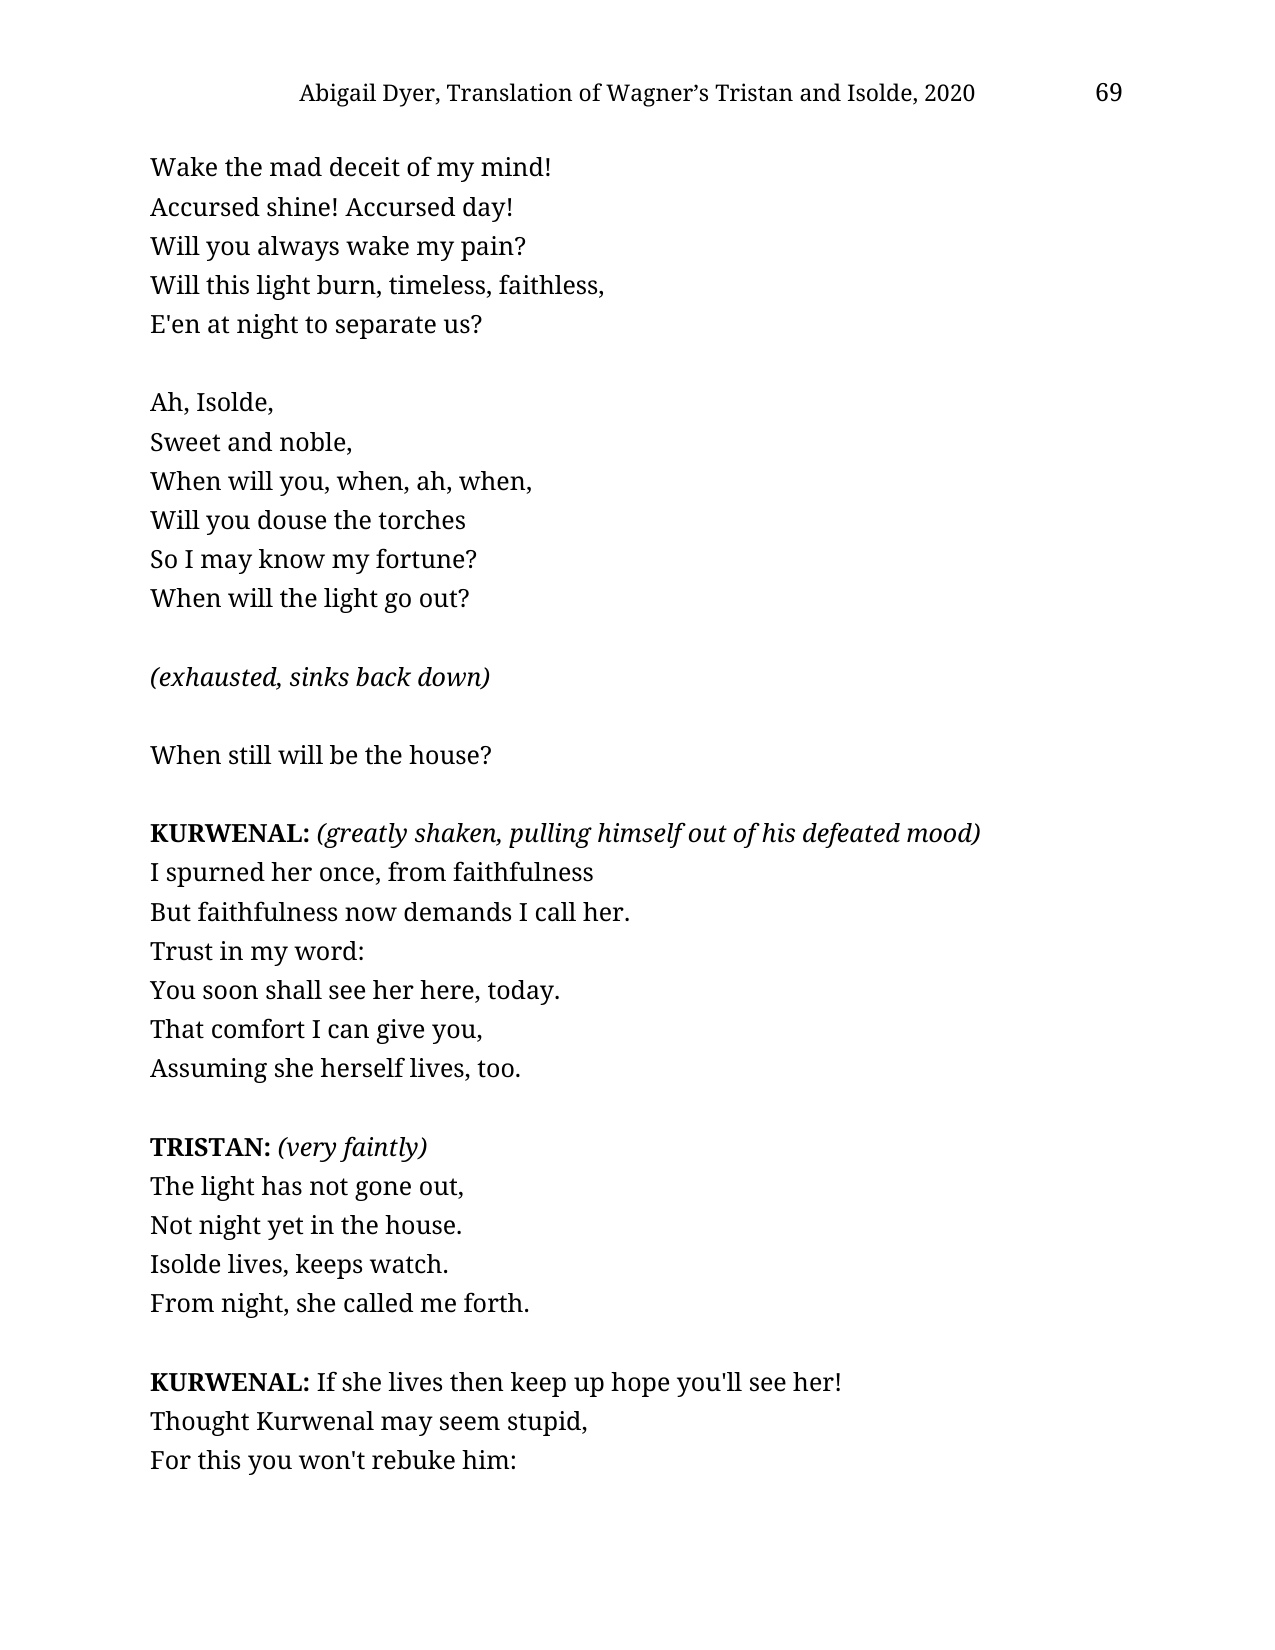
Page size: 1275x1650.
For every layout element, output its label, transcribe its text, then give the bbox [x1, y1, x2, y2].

text When will the light go out? [150, 581, 1125, 615]
text TRISTAN: (very faintly) [150, 1129, 1125, 1163]
text Trust in my word: [150, 933, 1125, 967]
text For this you won't rebuke him: [150, 1442, 1125, 1477]
text From night, she called me forth. [150, 1286, 1125, 1320]
text The light has not gone out, [150, 1168, 1125, 1202]
text Isolde lives, keeps watch. [150, 1247, 1125, 1281]
text Wake the mad deceit of my mind! [150, 150, 1125, 184]
text You soon shall see her here, today. [150, 972, 1125, 1007]
text Not night yet in the house. [150, 1207, 1125, 1242]
text But faithfulness now demands I call her. [150, 894, 1125, 928]
text (exhausted, sinks back down) [150, 659, 1125, 693]
text KURWENAL: (greatly shaken, pulling himself out of his defeated mood) [150, 816, 1125, 850]
text Assuming she herself lives, too. [150, 1051, 1125, 1085]
text So I may know my fortune? [150, 542, 1125, 576]
text Thought Kurwenal may seem stupid, [150, 1403, 1125, 1437]
text Will you always wake my pain? [150, 228, 1125, 262]
text E'en at night to separate us? [150, 307, 1125, 341]
text KURWENAL: If she lives then keep up hope you'll see her! [150, 1364, 1125, 1398]
text Sweet and noble, [150, 424, 1125, 458]
text Accursed shine! Accursed day! [150, 189, 1125, 223]
text When will you, when, ah, when, [150, 463, 1125, 497]
text Ah, Isolde, [150, 385, 1125, 419]
text I spurned her once, from faithfulness [150, 855, 1125, 889]
text That comfort I can give you, [150, 1012, 1125, 1046]
text When still will be the house? [150, 737, 1125, 772]
text Will this light burn, timeless, faithless, [150, 267, 1125, 302]
text Will you douse the torches [150, 502, 1125, 537]
